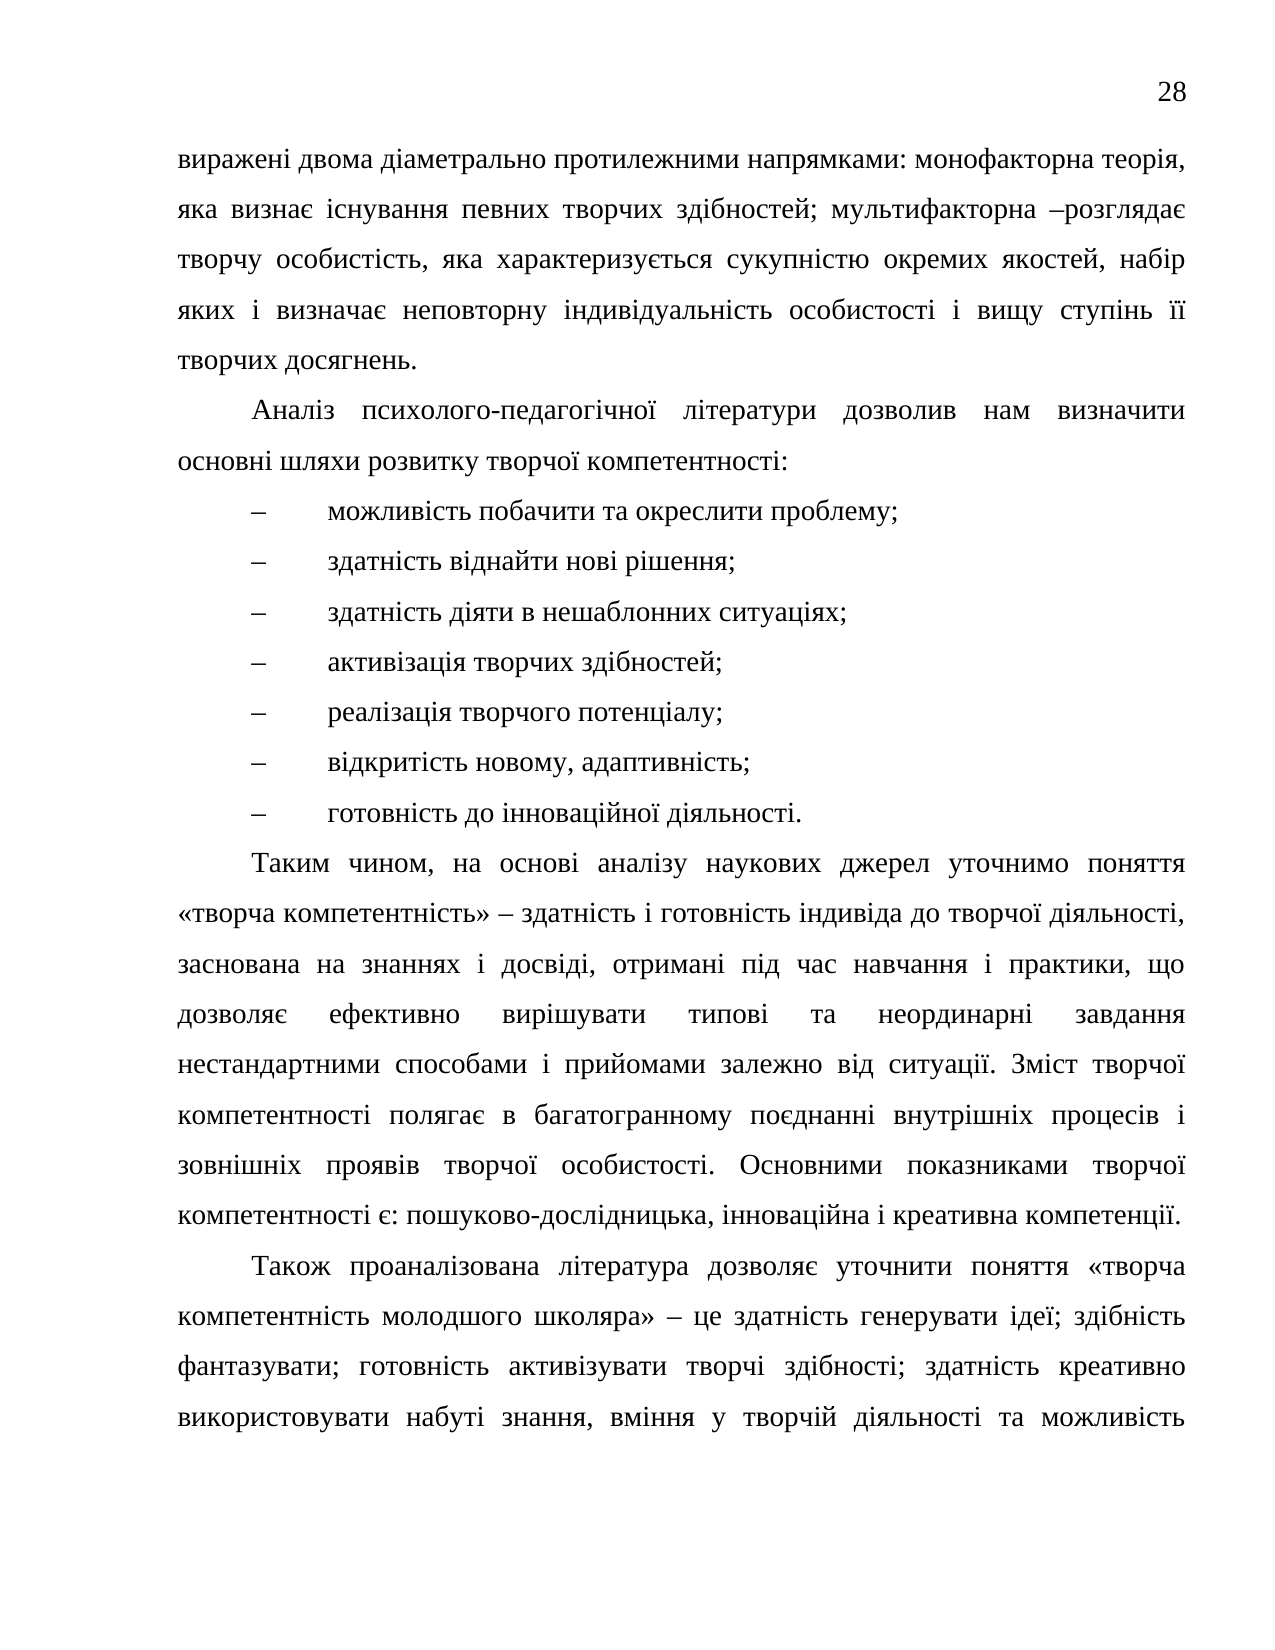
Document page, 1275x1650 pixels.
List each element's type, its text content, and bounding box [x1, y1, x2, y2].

list активізація творчих здібностей; [177, 644, 1186, 677]
list здатність діяти в нешаблонних ситуаціях; [177, 594, 1186, 627]
list готовність до інноваційної діяльності. [177, 795, 1186, 828]
text Таким чином, на основі аналізу наукових джерел уточнимо поняття «творча компетентність» – здатність і готовність індивіда до творчої діяльності, заснована на знаннях і досвіді, отримані під час навчання і практики, що дозволяє ефективно вирішувати типові та неординарні завдання нестандартними способами і прийомами залежно від ситуації. Зміст творчої компетентності полягає в багатогранному поєднанні внутрішніх процесів і зовнішніх проявів творчої особистості. Основними показниками творчої компетентності є: пошуково-дослідницька, інноваційна і креативна компетенції. [177, 845, 1186, 1231]
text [177, 141, 1186, 376]
text Аналіз психолого-педагогічної літератури дозволив нам визначити основні шляхи розвитку творчої компетентності: [177, 392, 1186, 476]
list здатність віднайти нові рішення; [177, 543, 1186, 577]
list відкритість новому, адаптивність; [177, 744, 1186, 778]
list можливість побачити та окреслити проблему; [177, 493, 1186, 527]
list реалізація творчого потенціалу; [177, 694, 1186, 728]
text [177, 1248, 1186, 1432]
